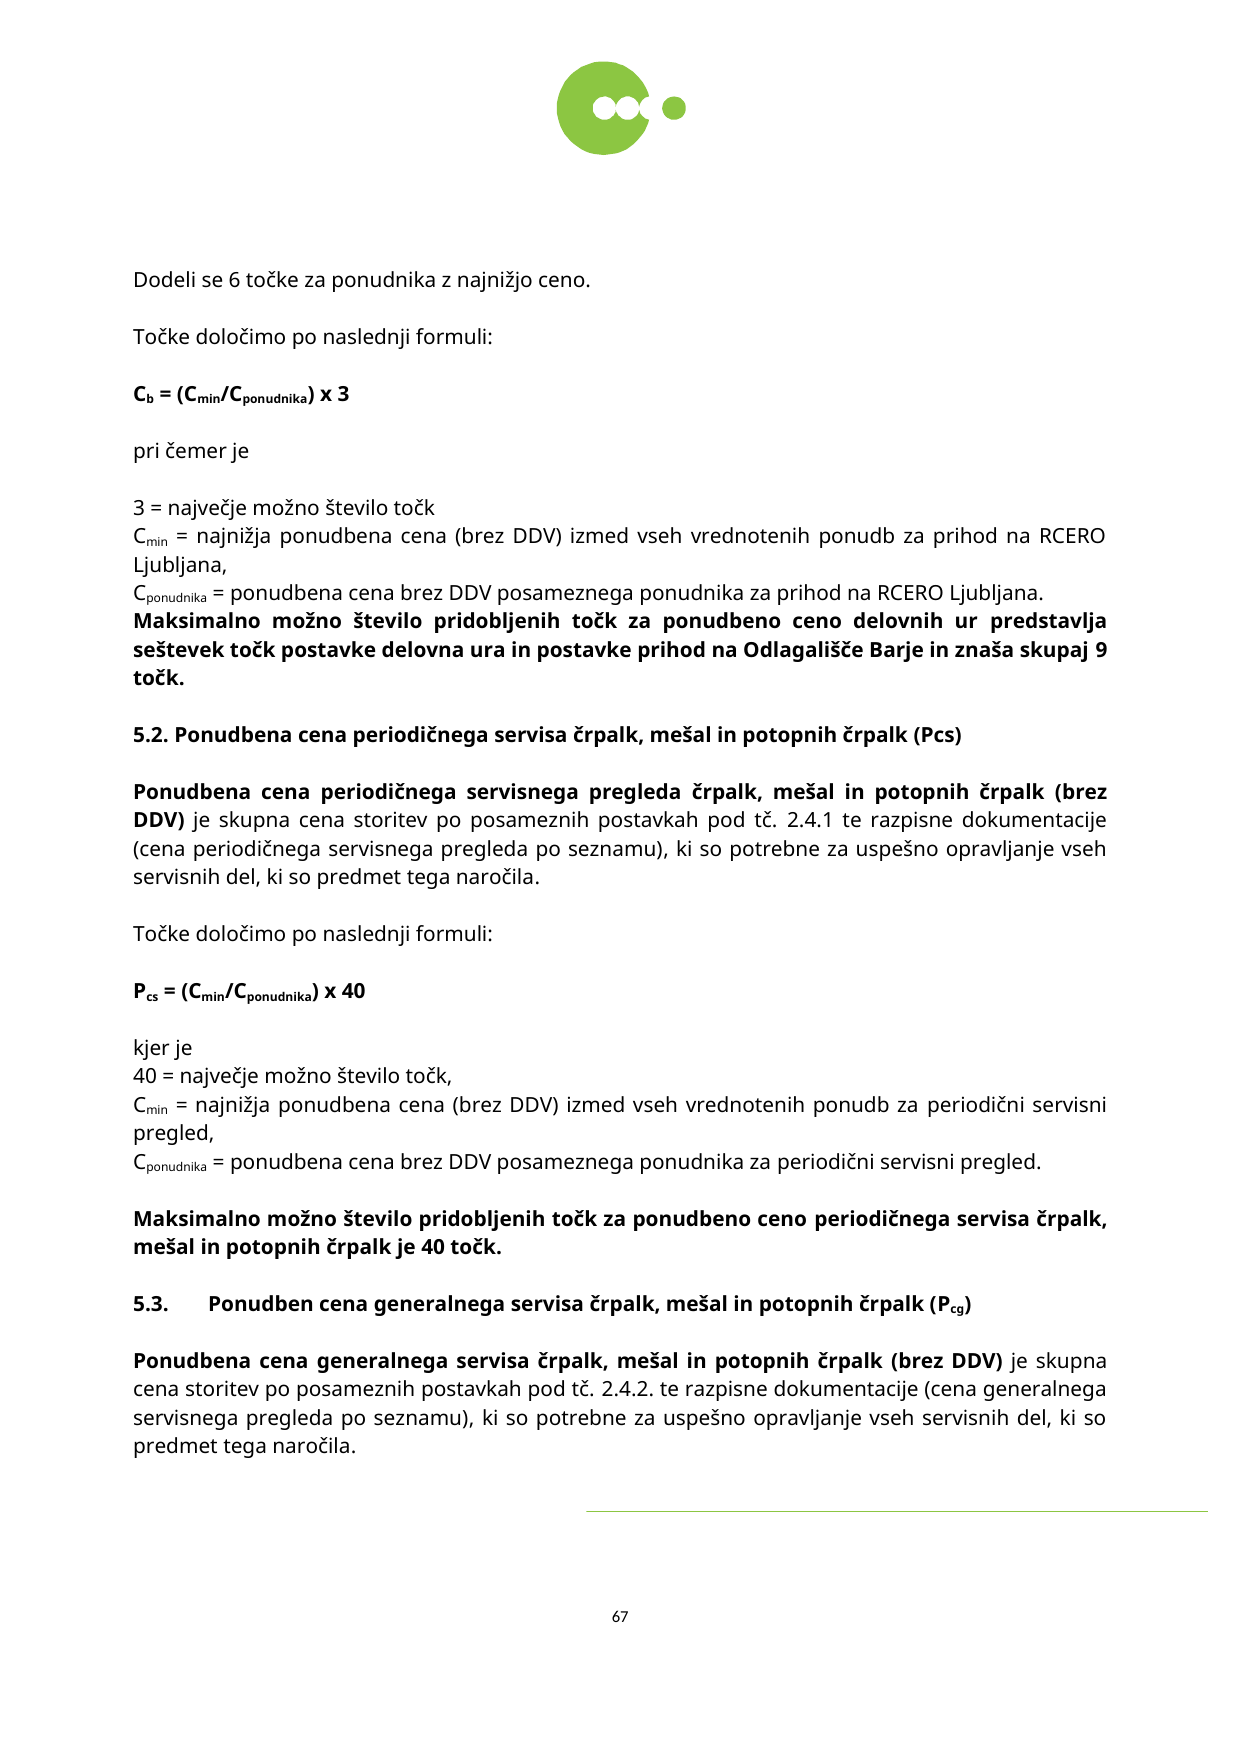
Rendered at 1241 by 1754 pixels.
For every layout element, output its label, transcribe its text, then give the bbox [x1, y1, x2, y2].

text Ponudbena cena generalnega servisa črpalk, mešal in potopnih črpalk (brez DDV) je skupna cena storitev po posameznih postavkah pod tč. 2.4.2. te razpisne dokumentacije (cena generalnega servisnega pregleda po seznamu), ki so potrebne za uspešno opravljanje vseh servisnih del, ki so predmet tega naročila. [133, 1346, 1107, 1460]
text 3 = največje možno število točk [133, 493, 1107, 521]
text kjer je [133, 1033, 1107, 1062]
text Cmin = najnižja ponudbena cena (brez DDV) izmed vseh vrednotenih ponudb za periodični servisni pregled, [133, 1090, 1107, 1147]
text Cponudnika = ponudbena cena brez DDV posameznega ponudnika za periodični servisni pregled. [133, 1147, 1107, 1175]
text 5.2. Ponudbena cena periodičnega servisa črpalk, mešal in potopnih črpalk (Pcs) [133, 720, 1107, 749]
text pri čemer je [133, 436, 1107, 464]
text Ponudbena cena periodičnega servisnega pregleda črpalk, mešal in potopnih črpalk (brez DDV) je skupna cena storitev po posameznih postavkah pod tč. 2.4.1 te razpisne dokumentacije (cena periodičnega servisnega pregleda po seznamu), ki so potrebne za uspešno opravljanje vseh servisnih del, ki so predmet tega naročila. [133, 777, 1107, 891]
text Pcs = (Cmin/Cponudnika) x 40 [133, 976, 1107, 1005]
text Točke določimo po naslednji formuli: [133, 322, 1107, 351]
text Cb = (Cmin/Cponudnika) x 3 [133, 379, 1107, 407]
text Točke določimo po naslednji formuli: [133, 919, 1107, 948]
list Ponudben cena generalnega servisa črpalk, mešal in potopnih črpalk (Pcg) [133, 1289, 1107, 1317]
text Cmin = najnižja ponudbena cena (brez DDV) izmed vseh vrednotenih ponudb za prihod na RCERO Ljubljana, [133, 521, 1107, 578]
text Dodeli se 6 točke za ponudnika z najnižjo ceno. [133, 265, 1107, 294]
text Cponudnika = ponudbena cena brez DDV posameznega ponudnika za prihod na RCERO Ljubljana. [133, 578, 1107, 607]
text Maksimalno možno število pridobljenih točk za ponudbeno ceno delovnih ur predstavlja seštevek točk postavke delovna ura in postavke prihod na Odlagališče Barje in znaša skupaj 9 točk. [133, 607, 1107, 692]
text 40 = največje možno število točk, [133, 1062, 1107, 1090]
text Maksimalno možno število pridobljenih točk za ponudbeno ceno periodičnega servisa črpalk, mešal in potopnih črpalk je 40 točk. [133, 1204, 1107, 1261]
